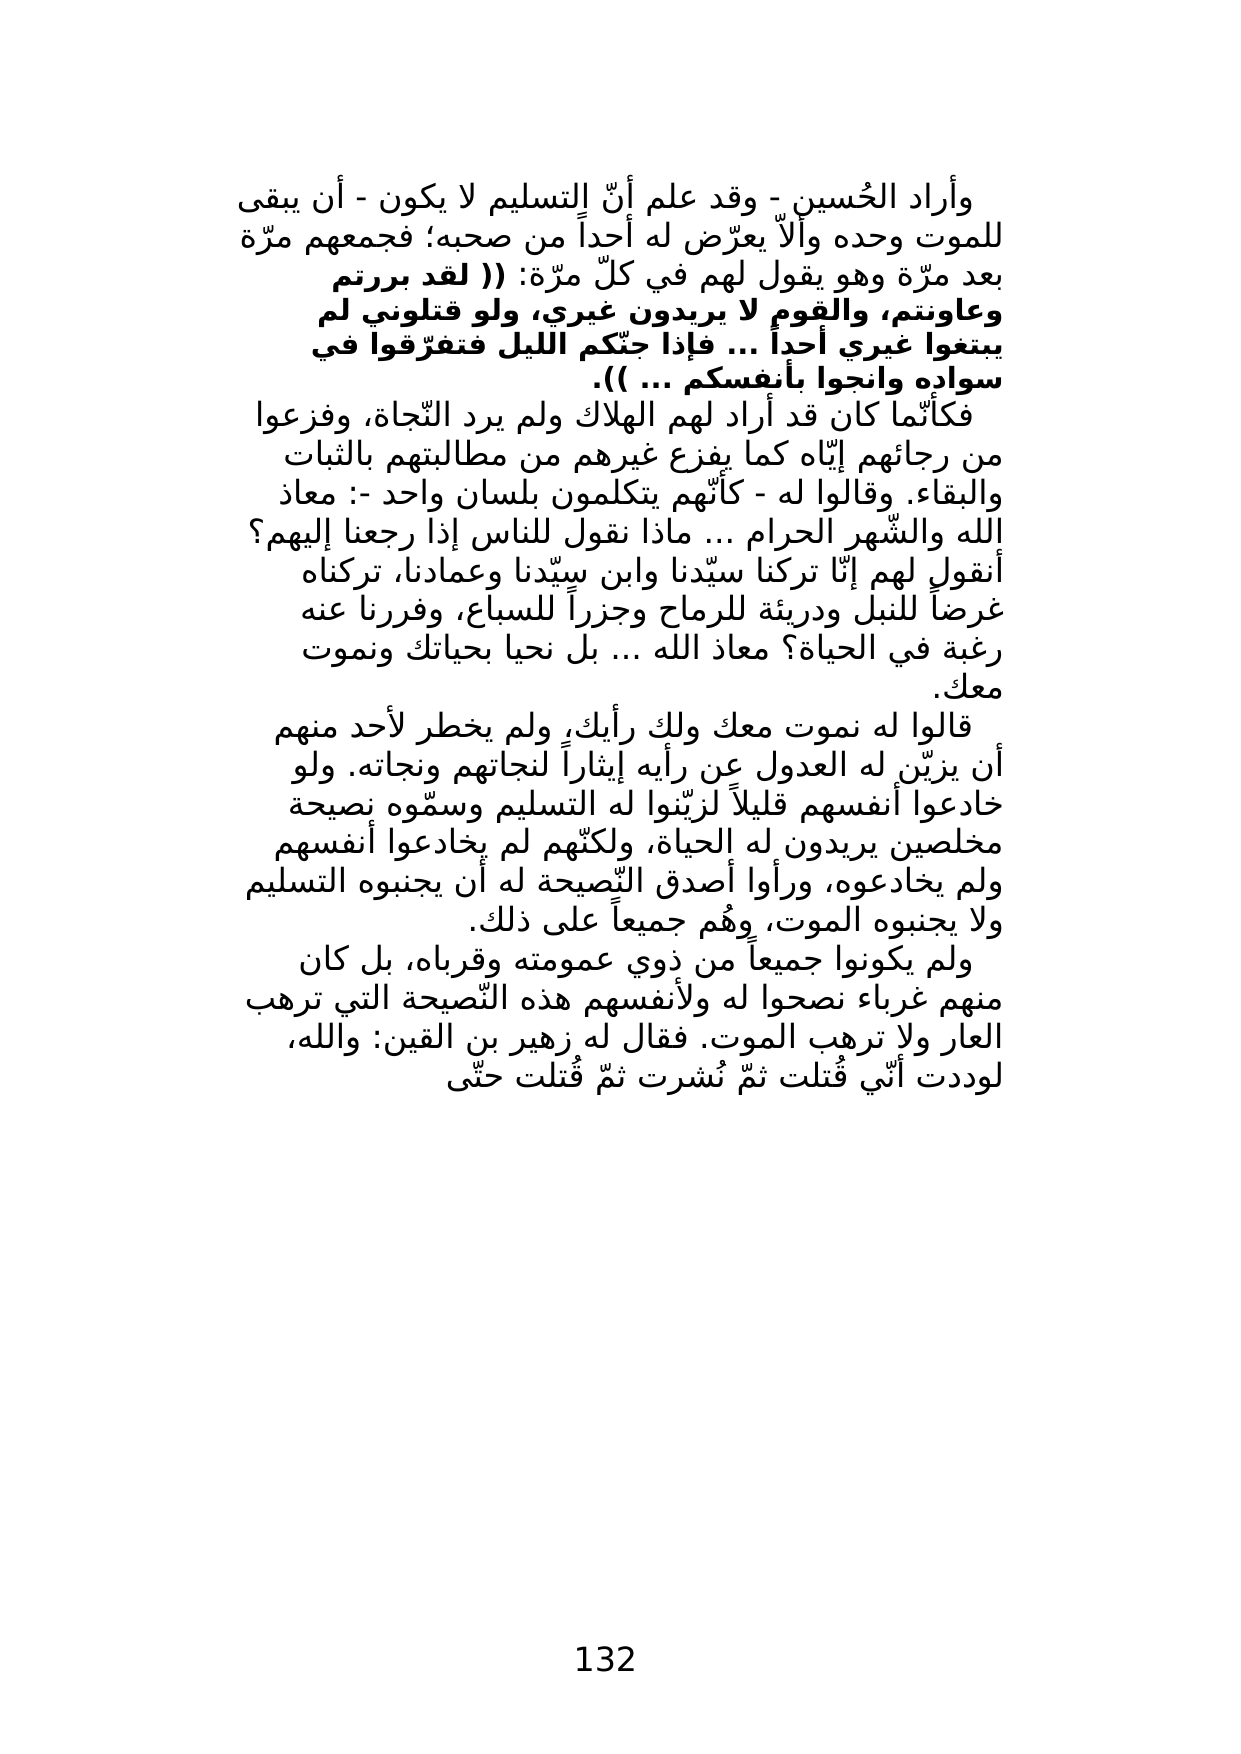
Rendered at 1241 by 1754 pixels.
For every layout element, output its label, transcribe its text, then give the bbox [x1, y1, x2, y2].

text ولم يكونوا جميعاً من ذوي عمومته وقرباه، بل كان منهم غرباء نصحوا له ولأنفسهم هذه النّصيحة التي ترهب العار ولا ترهب الموت. فقال له زهير بن القين: والله، لوددت أنّي قُتلت ثمّ نُشرت ثمّ قُتلت حتّى [236, 939, 1004, 1095]
text قالوا له نموت معك ولك رأيك، ولم يخطر لأحد منهم أن يزيّن له العدول عن رأيه إيثاراً لنجاتهم ونجاته. ولو خادعوا أنفسهم قليلاً لزيّنوا له التسليم وسمّوه نصيحة مخلصين يريدون له الحياة، ولكنّهم لم يخادعوا أنفسهم ولم يخادعوه، ورأوا أصدق النّصيحة له أن يجنبوه التسليم ولا يجنبوه الموت، وهُم جميعاً على ذلك. [236, 706, 1004, 939]
text فكأنّما كان قد أراد لهم الهلاك ولم يرد النّجاة، وفزعوا من رجائهم إيّاه كما يفزع غيرهم من مطالبتهم بالثبات والبقاء. وقالوا له - كأنّهم يتكلمون بلسان واحد -: معاذ الله والشّهر الحرام ... ماذا نقول للناس إذا رجعنا إليهم؟ أنقول لهم إنّا تركنا سيّدنا وابن سيّدنا وعمادنا، تركناه غرضاً للنبل ودريئة للرماح وجزراً للسباع، وفررنا عنه رغبة في الحياة؟ معاذ الله ... بل نحيا بحياتك ونموت معك. [236, 396, 1004, 706]
text وأراد الحُسين - وقد علم أنّ التسليم لا يكون - أن يبقى للموت وحده وألاّ يعرّض له أحداً من صحبه؛ فجمعهم مرّة بعد مرّة وهو يقول لهم في كلّ مرّة: (( لقد بررتم وعاونتم، والقوم لا يريدون غيري، ولو قتلوني لم يبتغوا غيري أحداً ... فإذا جنّكم الليل فتفرّقوا في سواده وانجوا بأنفسكم ... )). [236, 177, 1004, 396]
